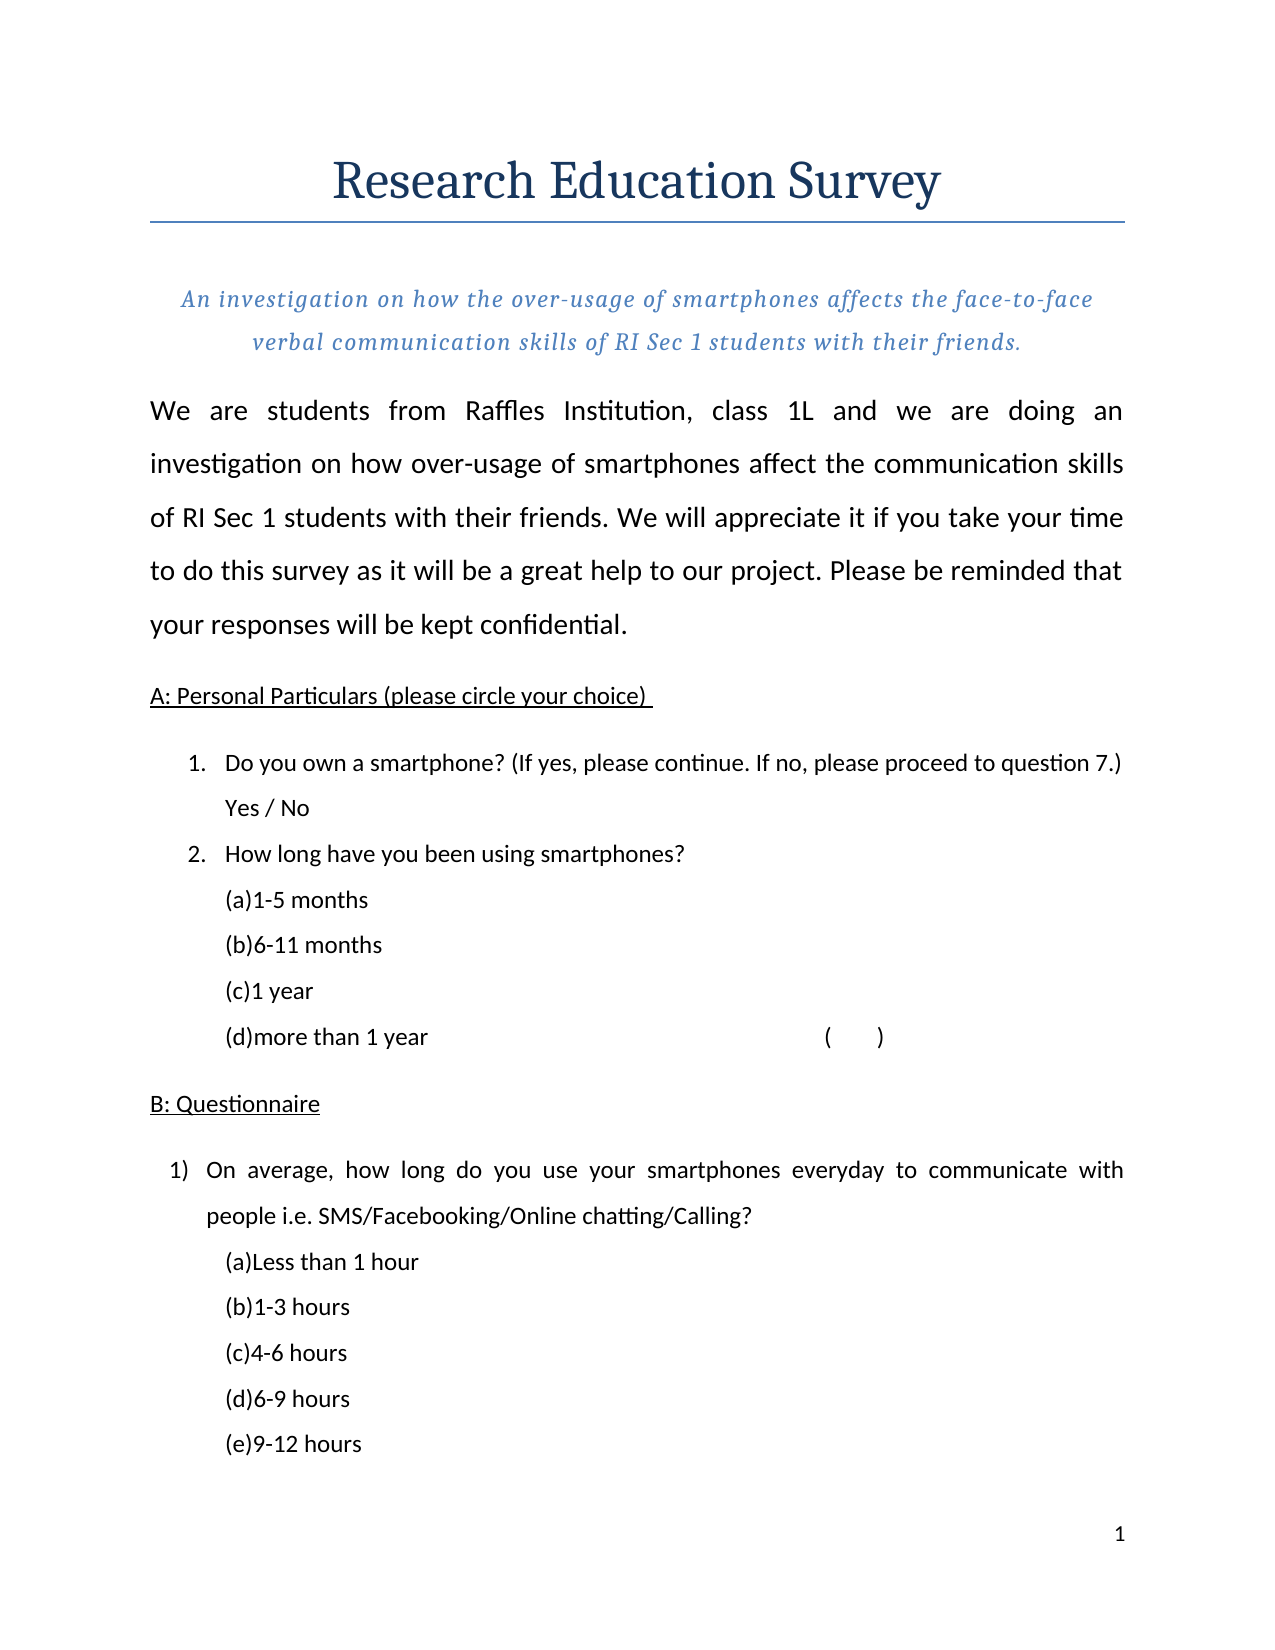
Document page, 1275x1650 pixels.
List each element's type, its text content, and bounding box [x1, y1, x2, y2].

list (b)6-11 months [225, 930, 1125, 960]
list How long have you been using smartphones? [187, 838, 1125, 869]
list Yes / No [225, 792, 1125, 823]
list (d)more than 1 year ( ) [225, 1021, 1125, 1052]
list On average, how long do you use your smartphones everyday to communicate with people i.e. SMS/Facebooking/Online chatting/Calling? [169, 1154, 1125, 1231]
list (d)6-9 hours [225, 1383, 1125, 1413]
list Do you own a smartphone? (If yes, please continue. If no, please proceed to question 7.) [187, 747, 1125, 777]
title Research Education Survey [150, 150, 1125, 221]
list (a)1-5 months [225, 884, 1125, 914]
list (c)1 year [225, 975, 1125, 1006]
text A: Personal Particulars (please circle your choice) [150, 680, 1125, 711]
list (c)4-6 hours [225, 1337, 1125, 1368]
list (a)Less than 1 hour [225, 1246, 1125, 1276]
list (b)1-3 hours [225, 1291, 1125, 1322]
list (e)9-12 hours [225, 1429, 1125, 1459]
text We are students from Raffles Institution, class 1L and we are doing an investigation on how over-usage of smartphones affect the communication skills of RI Sec 1 students with their friends. We will appreciate it if you take your time to do this survey as it will be a great help to our project. Please be reminded that your responses will be kept confidential. [150, 392, 1125, 642]
text B: Questionnaire [150, 1088, 1125, 1118]
subtitle An investigation on how the over-usage of smartphones affects the face-to-face verbal communication skills of RI Sec 1 students with their friends. [150, 285, 1125, 357]
